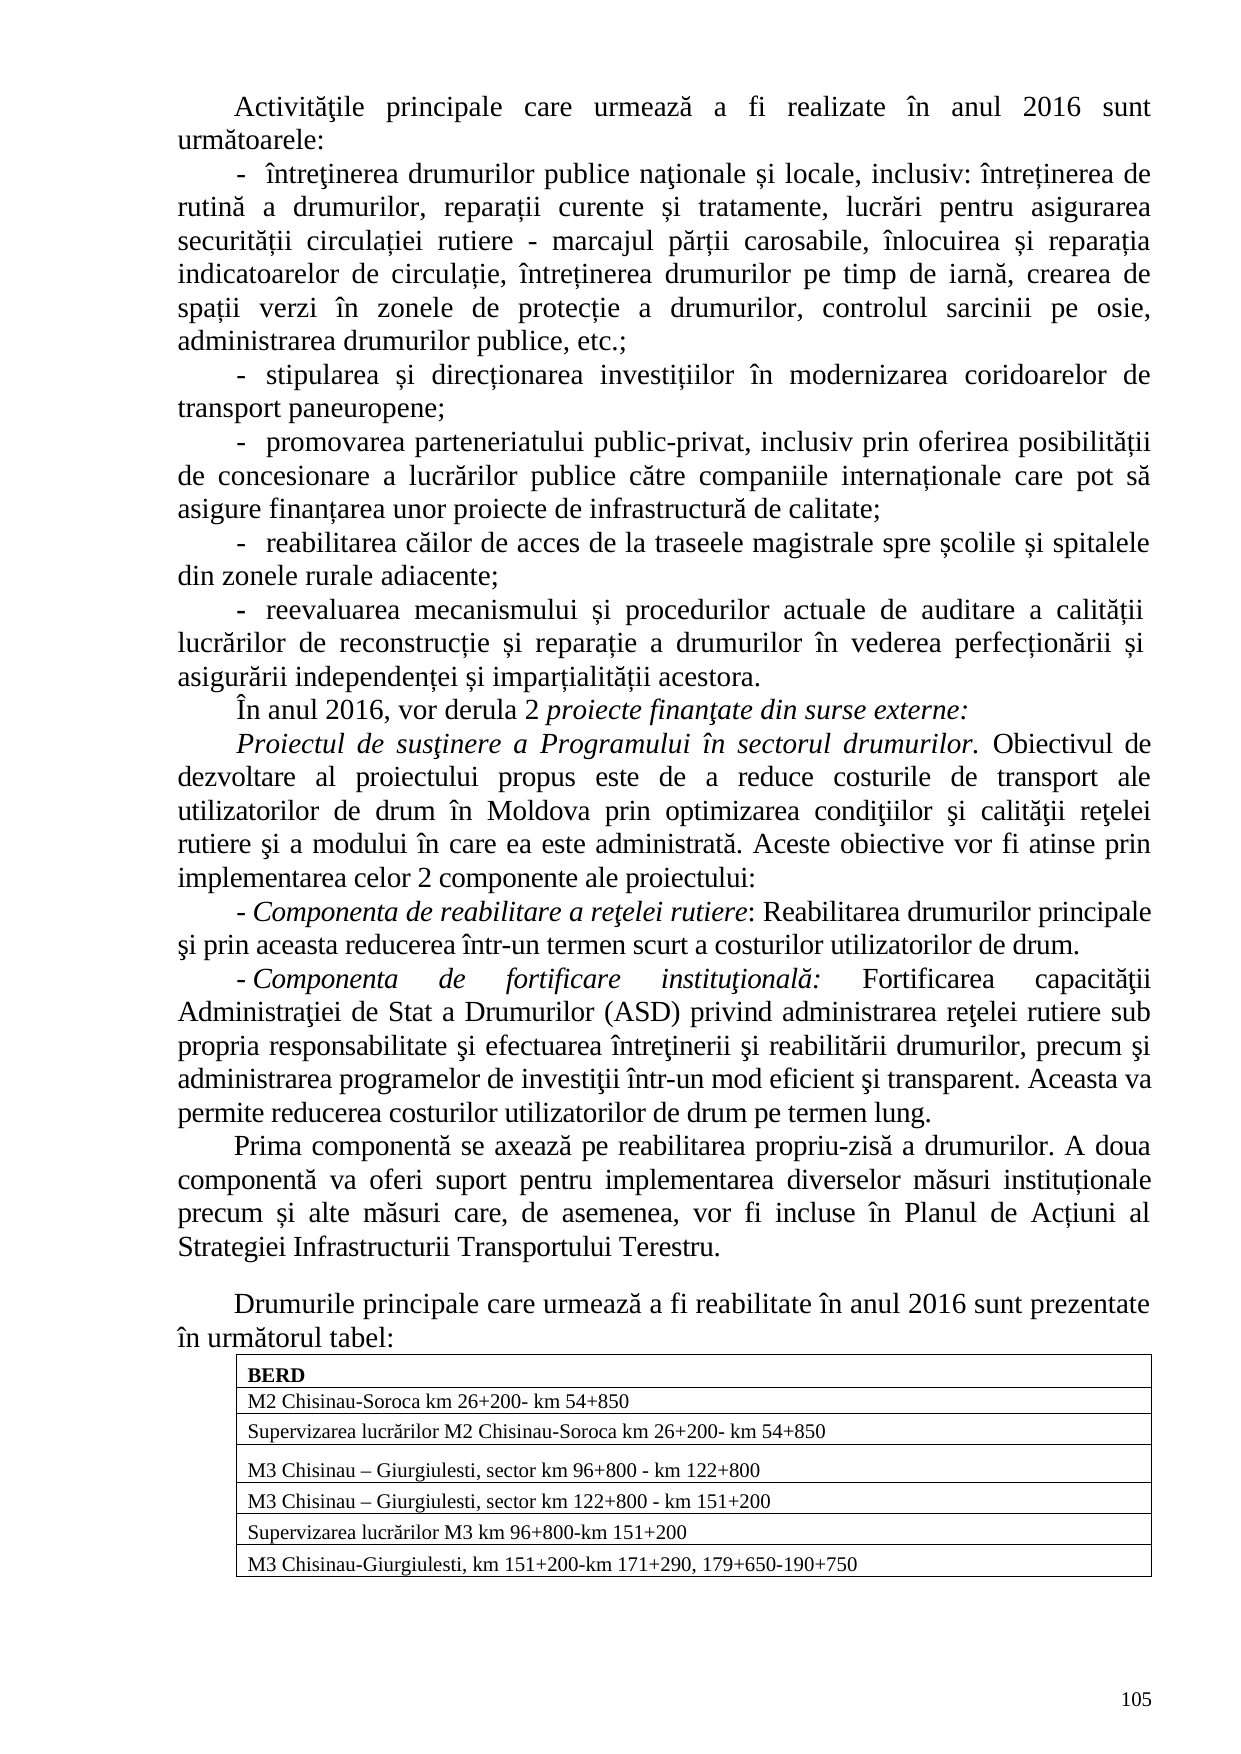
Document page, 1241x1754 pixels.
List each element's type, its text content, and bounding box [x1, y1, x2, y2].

text În anul 2016, vor derula 2 proiecte finanţate din surse externe: [177, 692, 1152, 726]
list reabilitarea căilor de acces de la traseele magistrale spre școlile și spitalele din zonele rurale adiacente; [177, 525, 1152, 592]
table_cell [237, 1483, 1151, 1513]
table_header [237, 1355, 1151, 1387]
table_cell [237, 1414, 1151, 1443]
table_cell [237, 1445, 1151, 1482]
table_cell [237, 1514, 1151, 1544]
text Prima componentă se axează pe reabilitarea propriu-zisă a drumurilor. A doua componentă va oferi suport pentru implementarea diverselor măsuri instituționale precum și alte măsuri care, de asemenea, vor fi incluse în Planul de Acțiuni al Strategiei Infrastructurii Transportului Terestru. [177, 1128, 1152, 1263]
text Proiectul de susţinere a Programului în sectorul drumurilor. Obiectivul de dezvoltare al proiectului propus este de a reduce costurile de transport ale utilizatorilor de drum în Moldova prin optimizarea condiţiilor şi calităţii reţelei rutiere şi a modului în care ea este administrată. Aceste obiective vor fi atinse prin implementarea celor 2 componente ale proiectului: [177, 726, 1152, 894]
text Drumurile principale care urmează a fi reabilitate în anul 2016 sunt prezentate în următorul tabel: [177, 1287, 1152, 1354]
text Activităţile principale care urmează a fi realizate în anul 2016 sunt următoarele: [177, 89, 1152, 156]
list stipularea și direcționarea investițiilor în modernizarea coridoarelor de transport paneuropene; [177, 357, 1152, 424]
list promovarea parteneriatului public-privat, inclusiv prin oferirea posibilității de concesionare a lucrărilor publice către companiile internaționale care pot să asigure finanțarea unor proiecte de infrastructură de calitate; [177, 424, 1152, 525]
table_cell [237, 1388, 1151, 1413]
list Componenta de reabilitare a reţelei rutiere: Reabilitarea drumurilor principale şi prin aceasta reducerea într-un termen scurt a costurilor utilizatorilor de drum. [177, 894, 1152, 961]
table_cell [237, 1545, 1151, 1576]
list reevaluarea mecanismului și procedurilor actuale de auditare a calității lucrărilor de reconstrucție și reparație a drumurilor în vederea perfecționării și asigurării independenței și imparțialității acestora. [177, 592, 1145, 692]
list Componenta de fortificare instituţională: Fortificarea capacităţii Administraţiei de Stat a Drumurilor (ASD) privind administrarea reţelei rutiere sub propria responsabilitate şi efectuarea întreţinerii şi reabilitării drumurilor, precum şi administrarea programelor de investiţii într-un mod eficient şi transparent. Aceasta va permite reducerea costurilor utilizatorilor de drum pe termen lung. [177, 961, 1152, 1128]
list întreţinerea drumurilor publice naţionale și locale, inclusiv: întreținerea de rutină a drumurilor, reparații curente și tratamente, lucrări pentru asigurarea securității circulației rutiere - marcajul părții carosabile, înlocuirea și reparația indicatoarelor de circulație, întreținerea drumurilor pe timp de iarnă, crearea de spații verzi în zonele de protecție a drumurilor, controlul sarcinii pe osie, administrarea drumurilor publice, etc.; [177, 156, 1152, 357]
